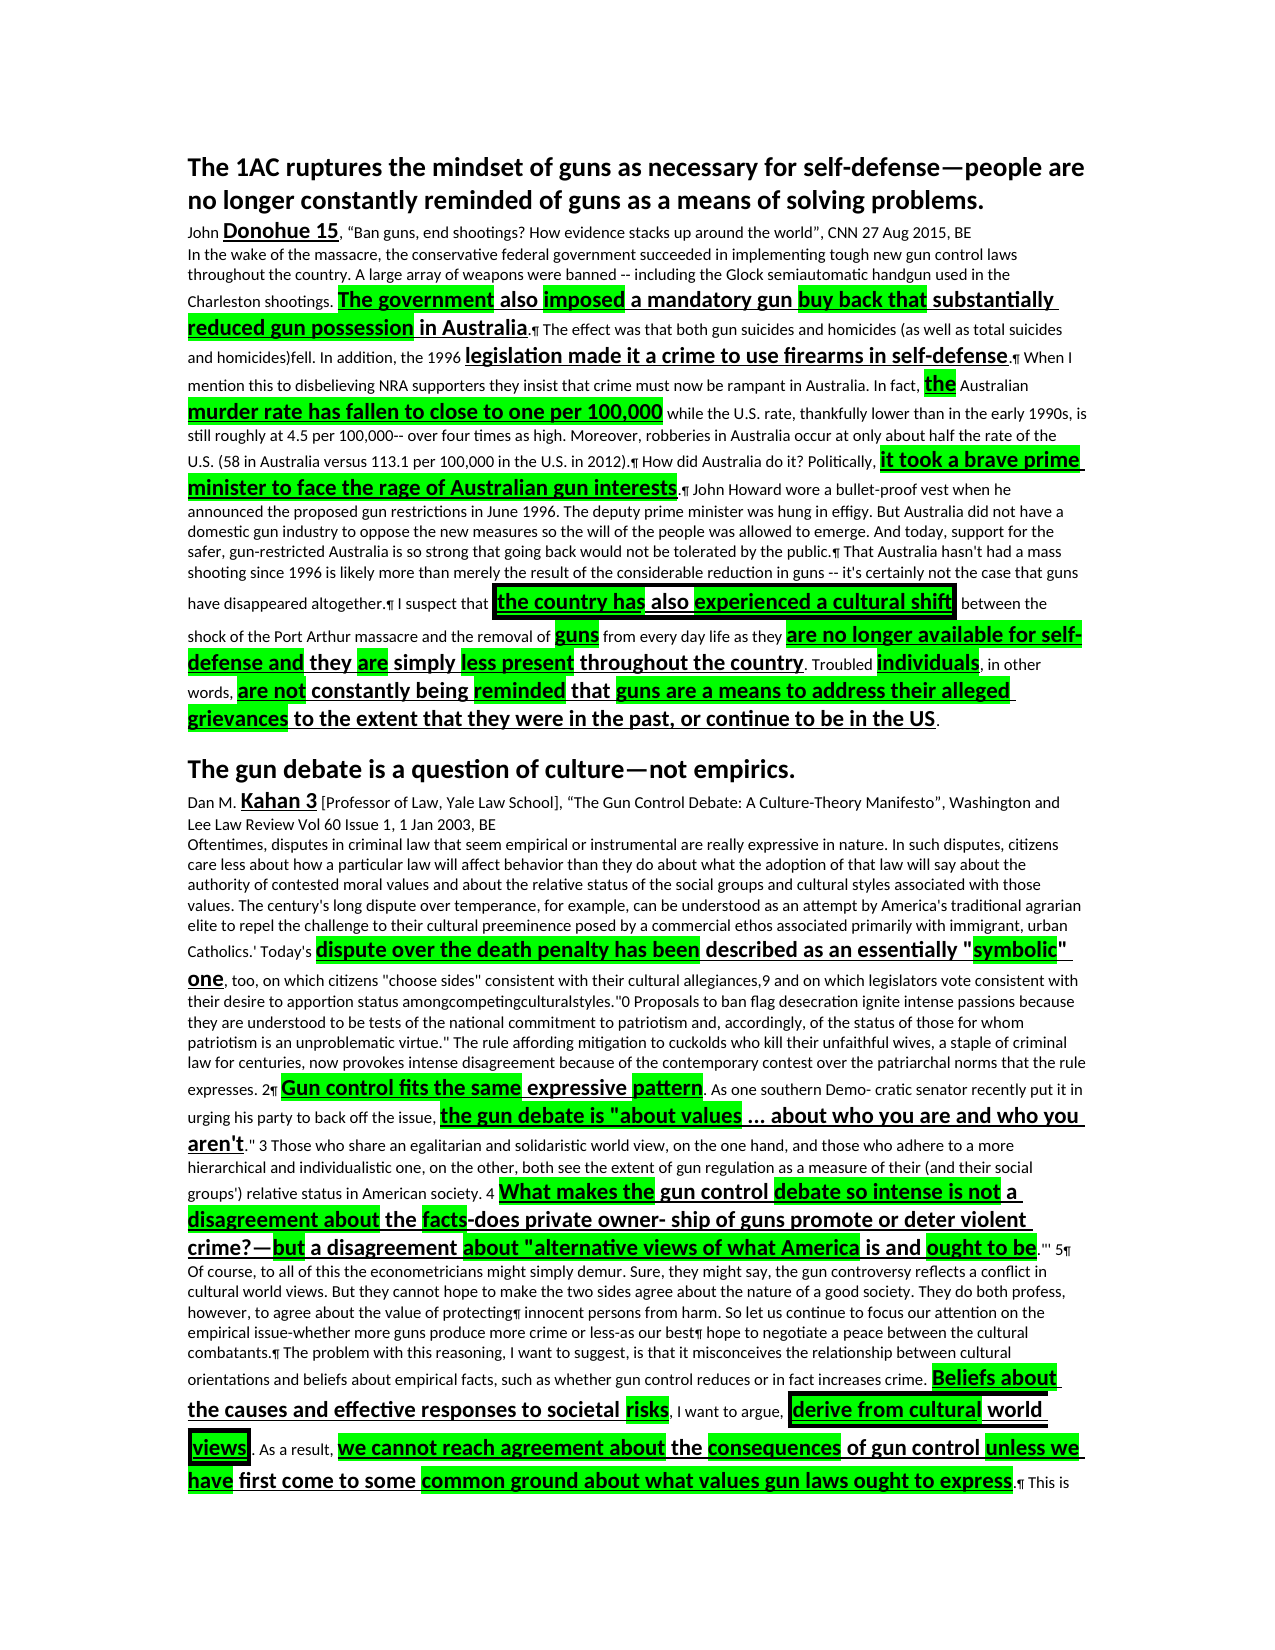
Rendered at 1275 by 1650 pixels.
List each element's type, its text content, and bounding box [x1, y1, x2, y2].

text John Donohue 15, “Ban guns, end shootings? How evidence stacks up around the world”, CNN 27 Aug 2015, BE [187, 216, 1087, 244]
text Dan M. Kahan 3 [Professor of Law, Yale Law School], “The Gun Control Debate: A Culture-Theory Manifesto”, Washington and Lee Law Review Vol 60 Issue 1, 1 Jan 2003, BE [187, 786, 1087, 834]
subtitle The gun debate is a question of culture—not empirics. [187, 753, 1087, 786]
text In the wake of the massacre, the conservative federal government succeeded in implementing tough new gun control laws throughout the country. A large array of weapons were banned -- including the Glock semiautomatic handgun used in the Charleston shootings. The government also imposed a mandatory gun buy back that substantially reduced gun possession in Australia.¶ The effect was that both gun suicides and homicides (as well as total suicides and homicides)fell. In addition, the 1996 legislation made it a crime to use firearms in self-defense.¶ When I mention this to disbelieving NRA supporters they insist that crime must now be rampant in Australia. In fact, the Australian murder rate has fallen to close to one per 100,000 while the U.S. rate, thankfully lower than in the early 1990s, is still roughly at 4.5 per 100,000-- over four times as high. Moreover, robberies in Australia occur at only about half the rate of the U.S. (58 in Australia versus 113.1 per 100,000 in the U.S. in 2012).¶ How did Australia do it? Politically, it took a brave prime minister to face the rage of Australian gun interests.¶ John Howard wore a bullet-proof vest when he announced the proposed gun restrictions in June 1996. The deputy prime minister was hung in effigy. But Australia did not have a domestic gun industry to oppose the new measures so the will of the people was allowed to emerge. And today, support for the safer, gun-restricted Australia is so strong that going back would not be tolerated by the public.¶ That Australia hasn't had a mass shooting since 1996 is likely more than merely the result of the considerable reduction in guns -- it's certainly not the case that guns have disappeared altogether.¶ I suspect that the country has also experienced a cultural shift between the shock of the Port Arthur massacre and the removal of guns from every day life as they are no longer available for self-defense and they are simply less present throughout the country. Troubled individuals, in other words, are not constantly being reminded that guns are a means to address their alleged grievances to the extent that they were in the past, or continue to be in the US. [187, 244, 1087, 732]
subtitle The 1AC ruptures the mindset of guns as necessary for self-defense—people are no longer constantly reminded of guns as a means of solving problems. [187, 150, 1087, 216]
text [187, 834, 1087, 1494]
